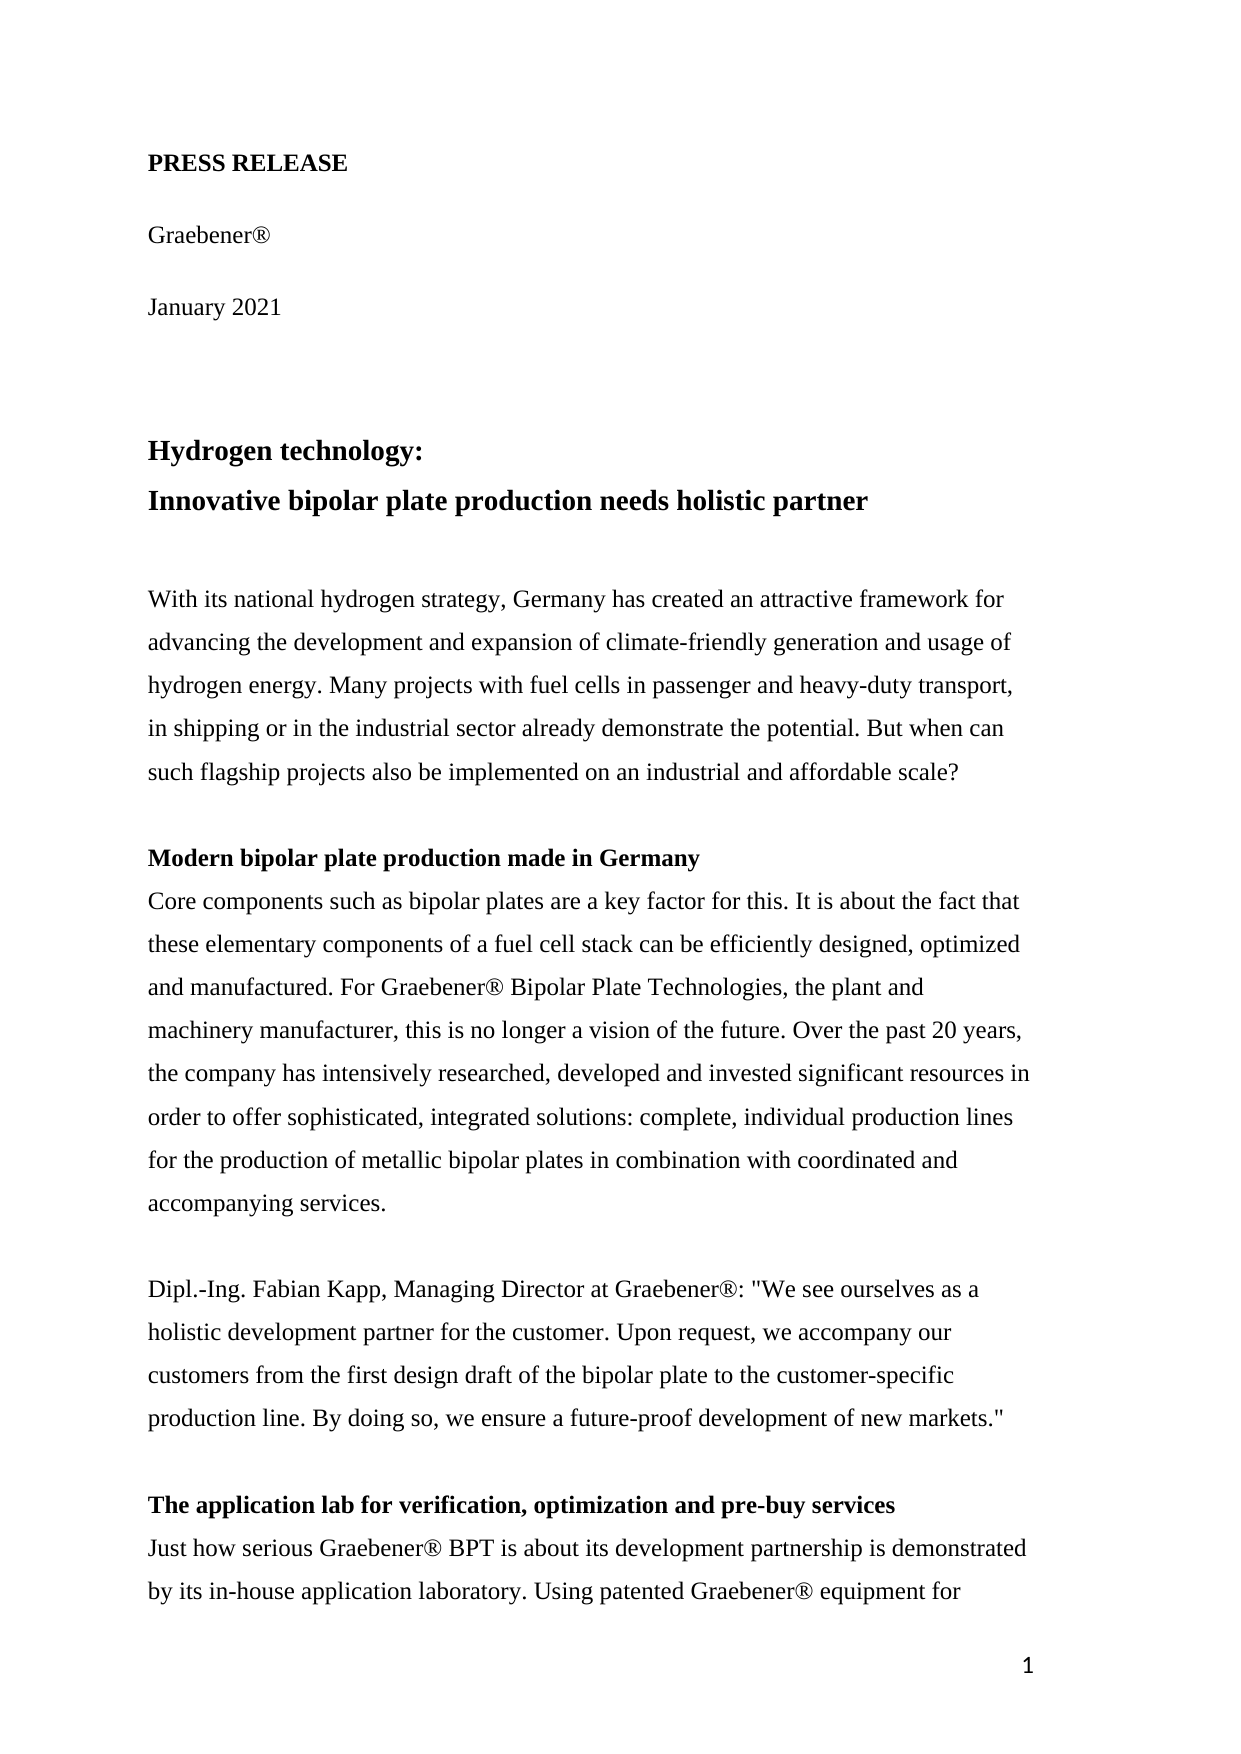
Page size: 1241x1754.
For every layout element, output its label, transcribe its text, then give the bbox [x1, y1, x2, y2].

text Dipl.-Ing. Fabian Kapp, Managing Director at Graebener®: "We see ourselves as a holistic development partner for the customer. Upon request, we accompany our customers from the first design draft of the bipolar plate to the customer-specific production line. By doing so, we ensure a future-proof development of new markets." [148, 1274, 1033, 1432]
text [148, 1533, 1033, 1605]
text The application lab for verification, optimization and pre-buy services [148, 1490, 1033, 1518]
text Modern bipolar plate production made in Germany [148, 843, 1033, 872]
text PRESS RELEASE [148, 148, 1033, 176]
text Innovative bipolar plate production needs holistic partner [148, 483, 1033, 517]
text Hydrogen technology: [148, 433, 1033, 467]
text Core components such as bipolar plates are a key factor for this. It is about the fact that these elementary components of a fuel cell stack can be efficiently designed, optimized and manufactured. For Graebener® Bipolar Plate Technologies, the plant and machinery manufacturer, this is no longer a vision of the future. Over the past 20 years, the company has intensively researched, developed and invested significant resources in order to offer sophisticated, integrated solutions: complete, individual production lines for the production of metallic bipolar plates in combination with coordinated and accompanying services. [148, 886, 1033, 1217]
text With its national hydrogen strategy, Germany has created an attractive framework for advancing the development and expansion of climate-friendly generation and usage of hydrogen energy. Many projects with fuel cells in passenger and heavy-duty transport, in shipping or in the industrial sector already demonstrate the potential. But when can such flagship projects also be implemented on an industrial and affordable scale? [148, 584, 1033, 785]
text January 2021 [148, 292, 1033, 321]
text Graebener® [148, 220, 1033, 249]
